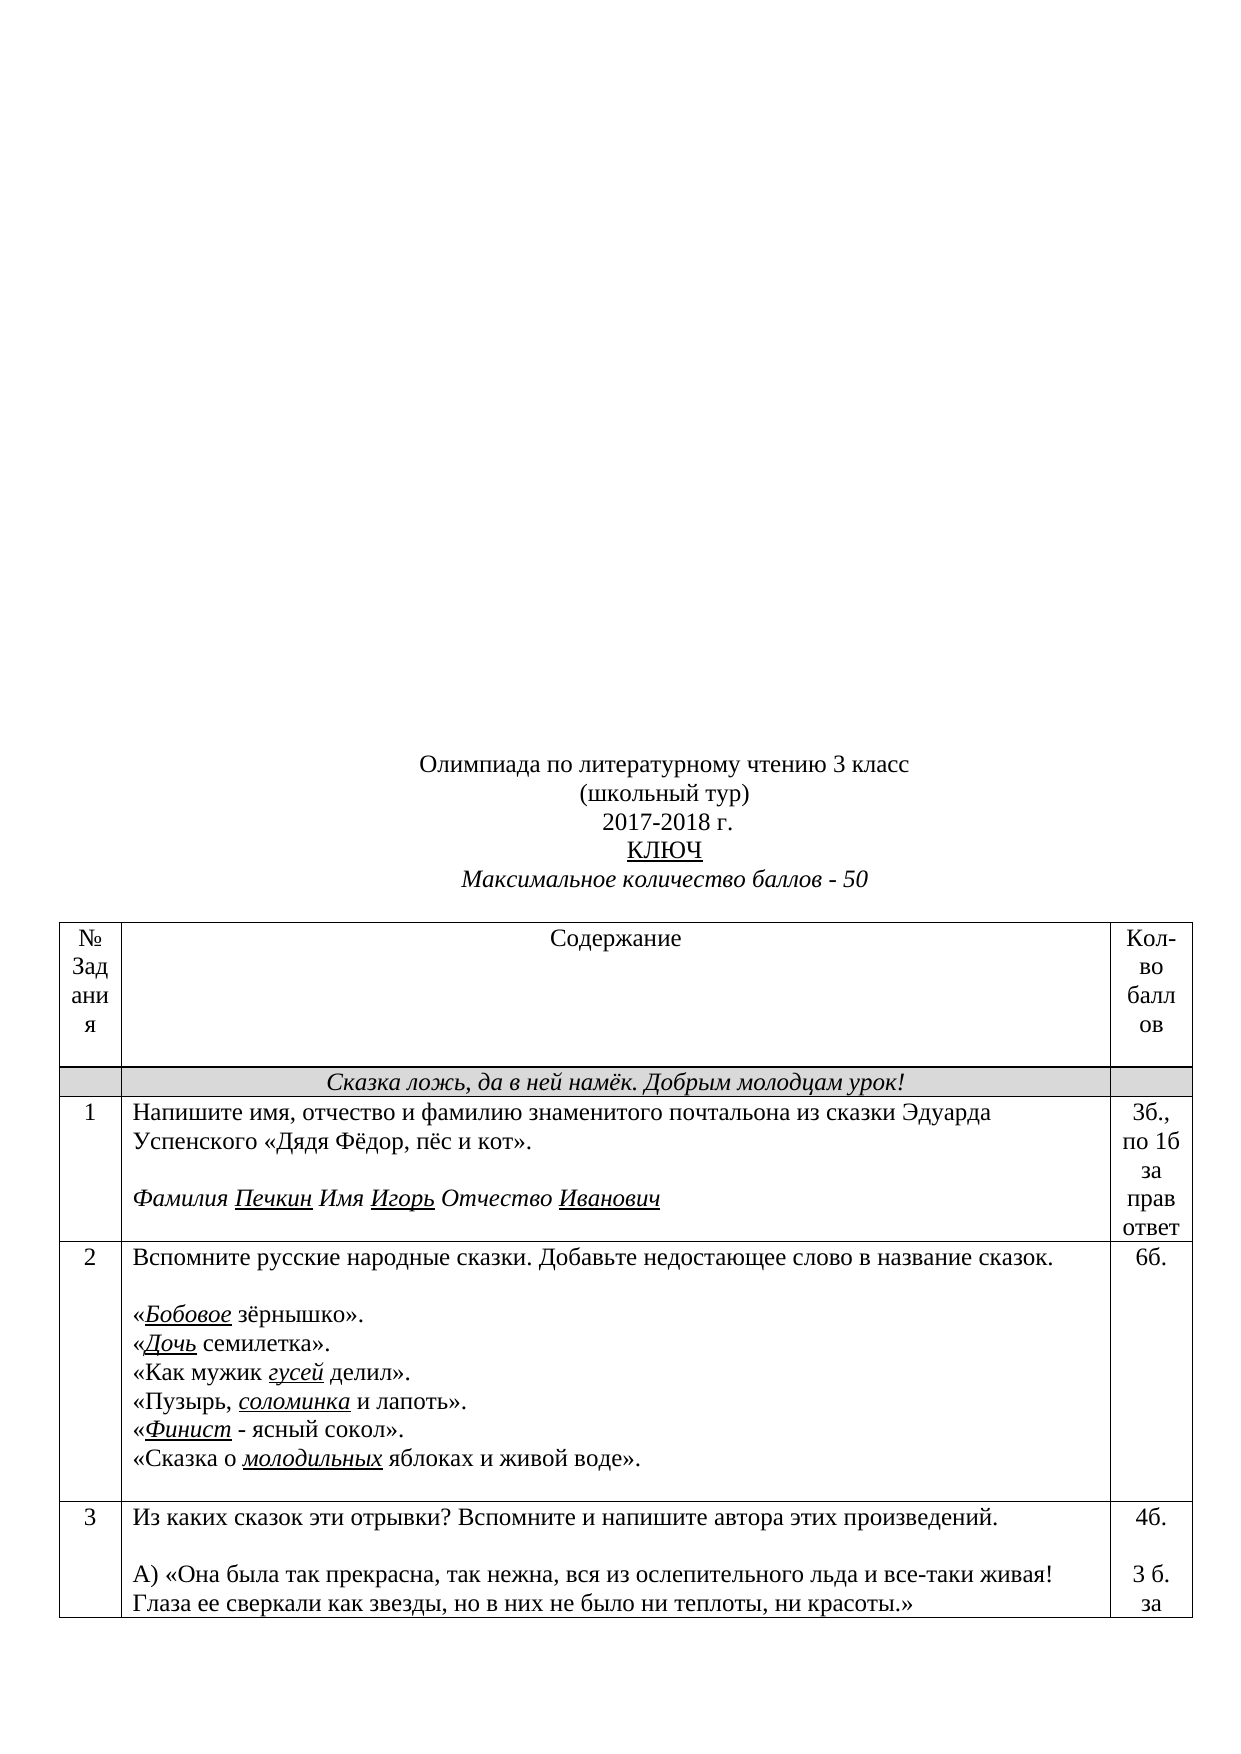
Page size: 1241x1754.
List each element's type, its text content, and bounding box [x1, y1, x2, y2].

table_cell Напишите имя, отчество и фамилию знаменитого почтальона из сказки Эдуарда Успенского «Дядя Фёдор, пёс и кот». Фамилия Печкин Имя Игорь Отчество Иванович [122, 1097, 1110, 1241]
text Олимпиада по литературному чтению 3 класс [177, 749, 1152, 778]
text 2017-2018 г. [177, 807, 1152, 835]
table_header Содержание [122, 923, 1110, 1066]
text Максимальное количество баллов - 50 [177, 864, 1152, 893]
table_cell 6б. [1111, 1242, 1192, 1501]
table_cell Сказка ложь, да в ней намёк. Добрым молодцам урок! [122, 1068, 1110, 1096]
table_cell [1111, 1502, 1192, 1617]
table_cell 1 [60, 1097, 121, 1241]
table_cell 3б., по 1б за прав ответ [1111, 1097, 1192, 1241]
table_header № Задания [60, 923, 121, 1066]
table_cell [60, 1068, 121, 1096]
table_cell 3 [60, 1502, 121, 1617]
text (школьный тур) [177, 778, 1152, 807]
table_cell Вспомните русские народные сказки. Добавьте недостающее слово в название сказок. «Бобовое зёрнышко». «Дочь семилетка». «Как мужик гусей делил». «Пузырь, соломинка и лапоть». «Финист - ясный сокол». «Сказка о молодильных яблоках и живой воде». [122, 1242, 1110, 1501]
table_cell 2 [60, 1242, 121, 1501]
table_header Кол-во баллов [1111, 923, 1192, 1066]
table_cell [1111, 1068, 1192, 1096]
text КЛЮЧ [177, 835, 1152, 864]
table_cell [122, 1502, 1110, 1617]
